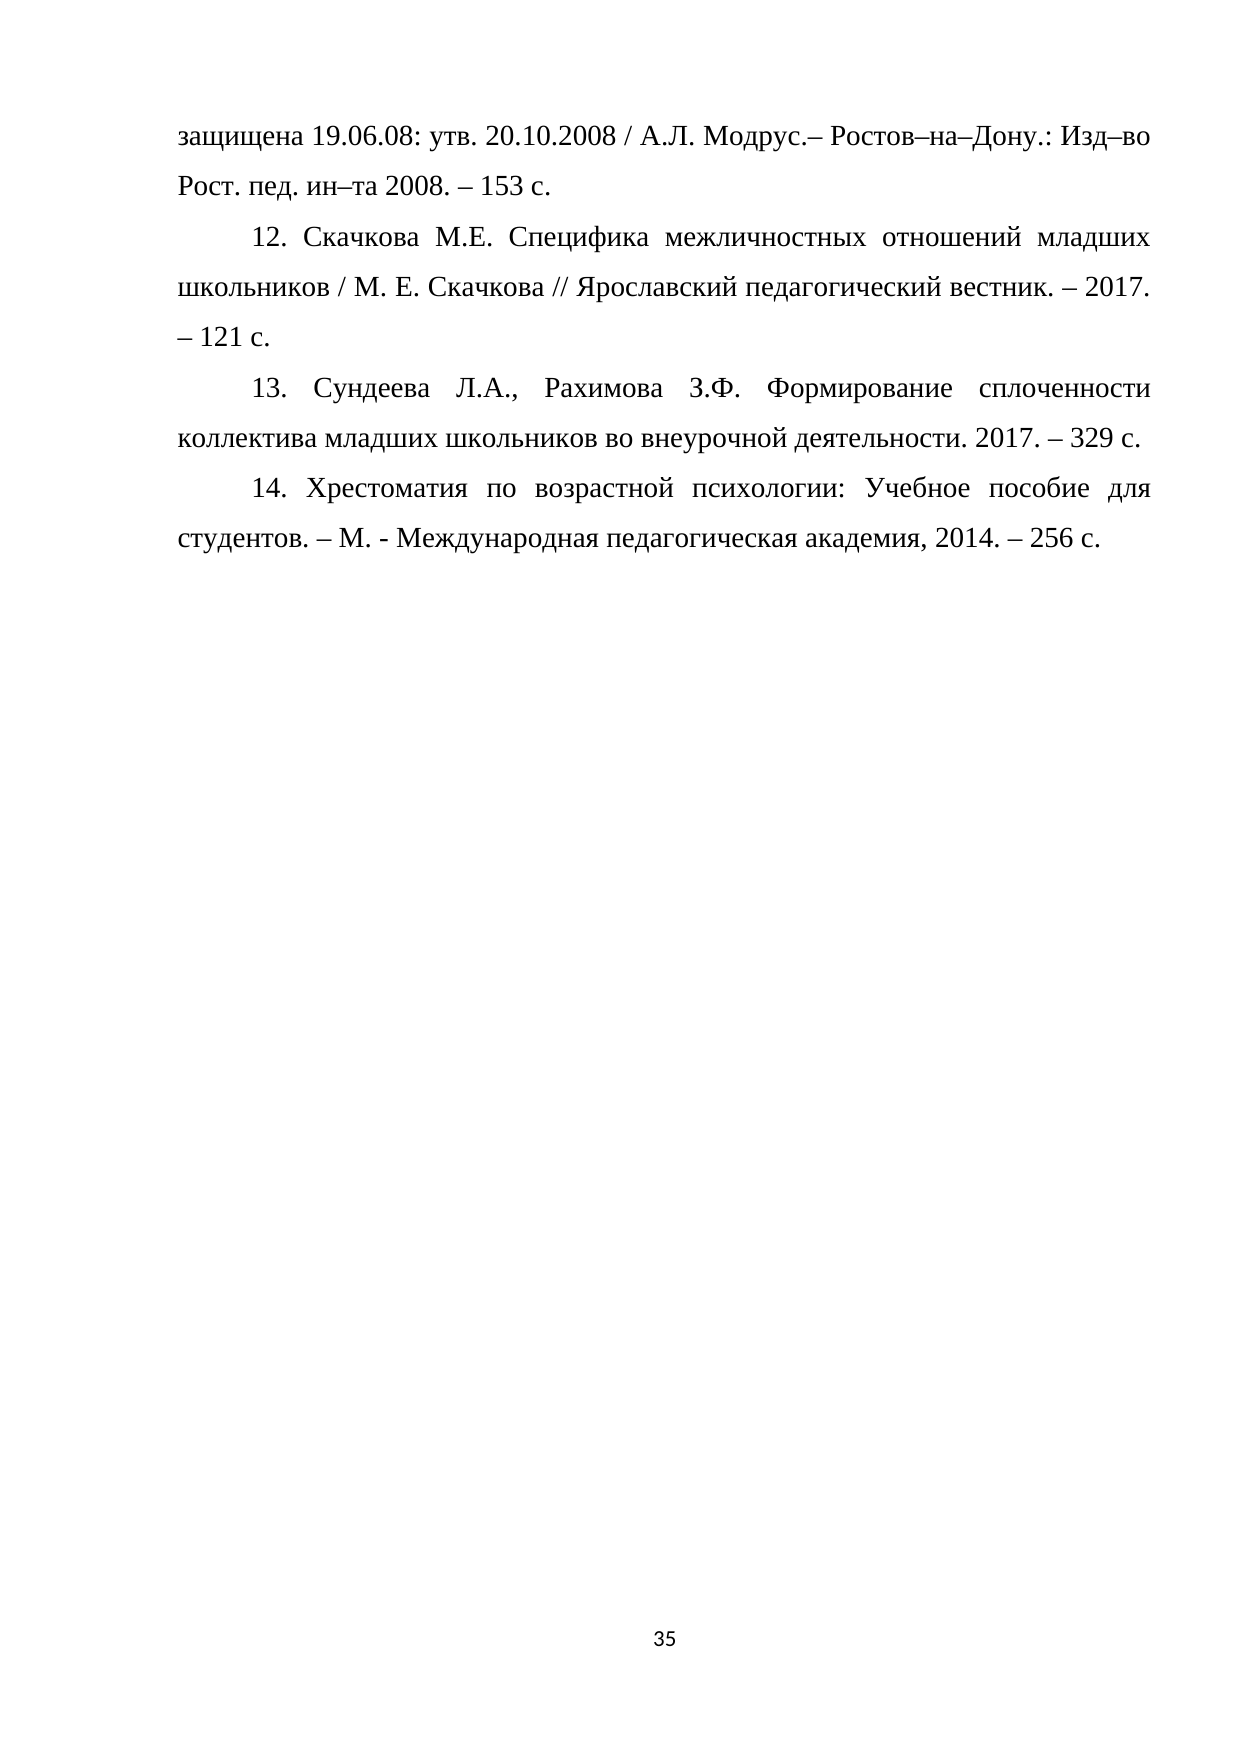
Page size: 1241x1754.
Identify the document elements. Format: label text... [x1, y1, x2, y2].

text 13. Сундеева Л.А., Рахимова З.Ф. Формирование сплоченности коллектива младших школьников во внеурочной деятельности. 2017. – 329 с. [177, 370, 1152, 453]
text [177, 118, 1152, 202]
text 12. Скачкова М.Е. Специфика межличностных отношений младших школьников / М. Е. Скачкова // Ярославский педагогический вестник. – 2017. – 121 с. [177, 219, 1152, 353]
text 14. Хрестоматия по возрастной психологии: Учебное пособие для студентов. – М. - Международная педагогическая академия, 2014. – 256 с. [177, 470, 1152, 554]
